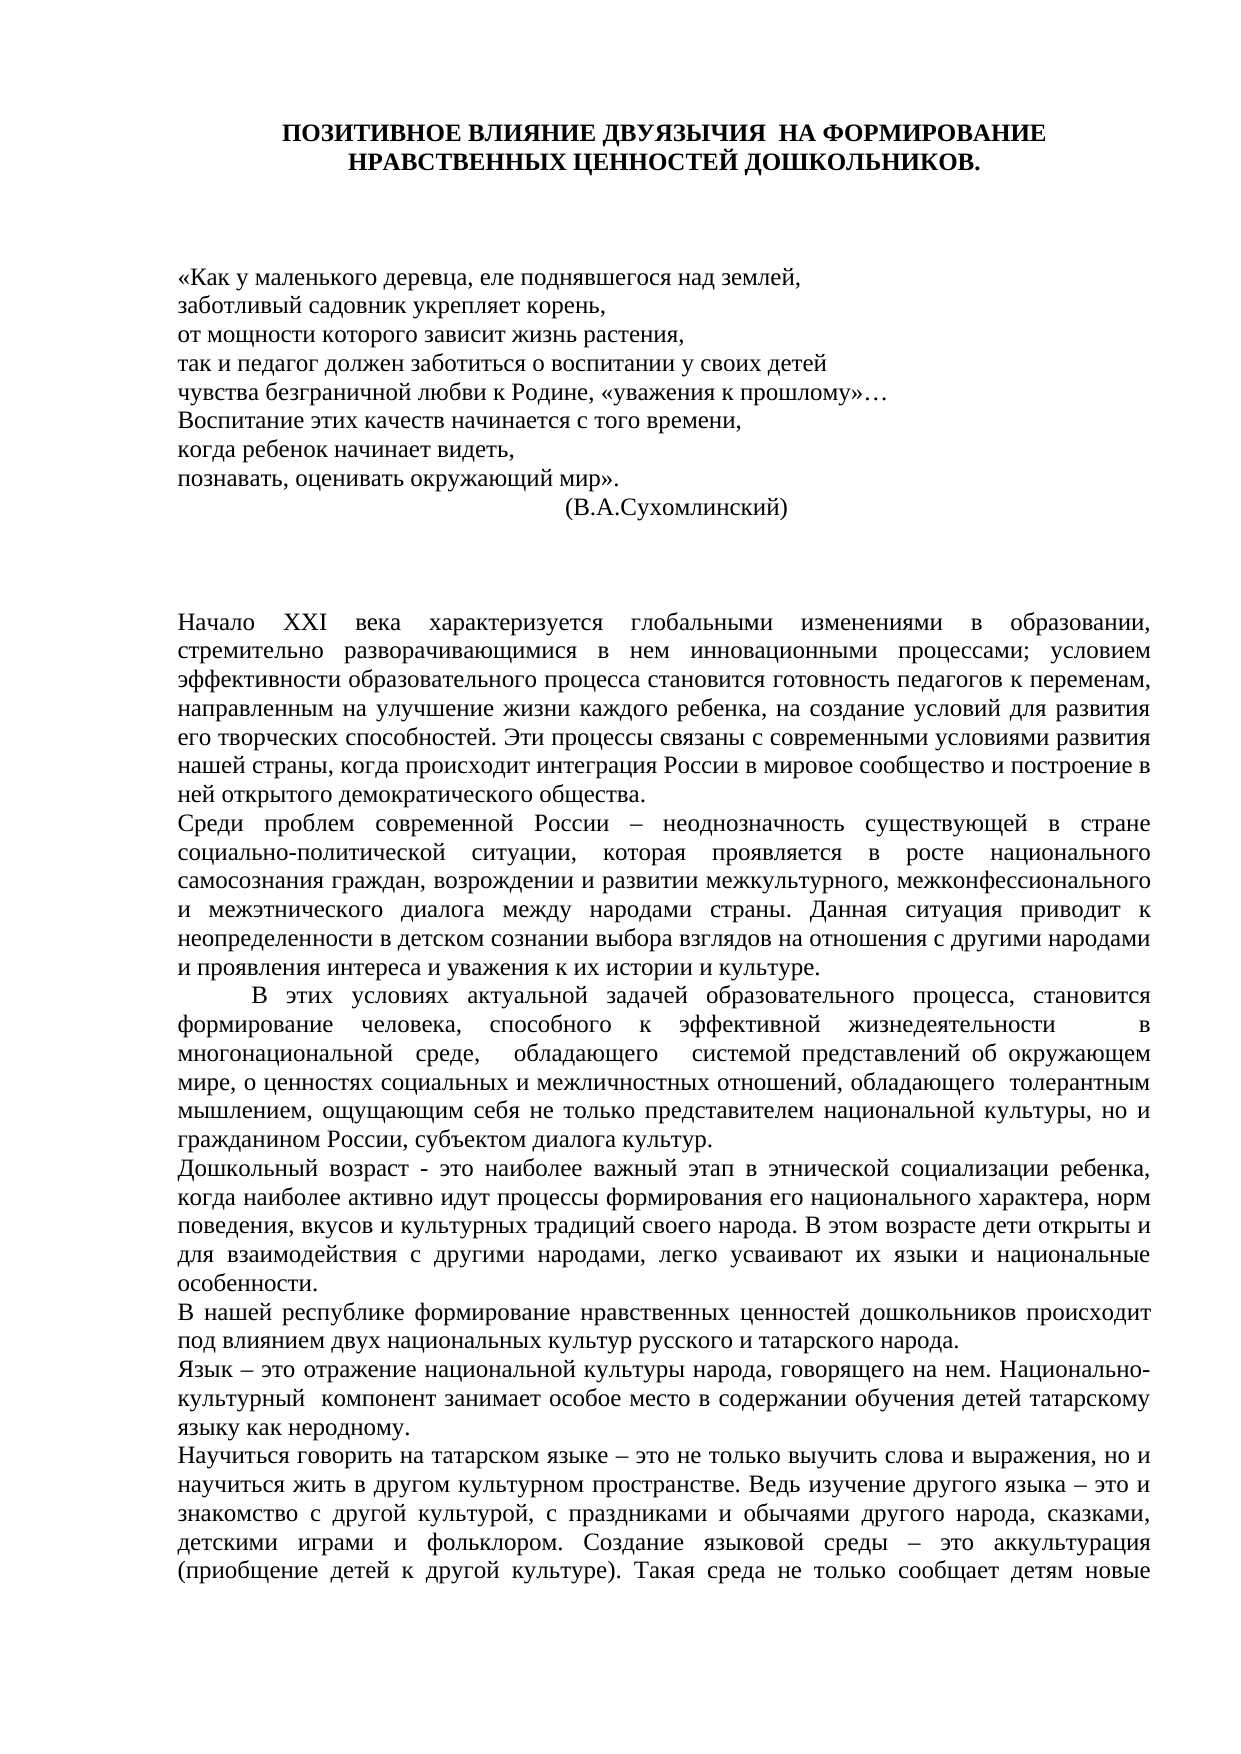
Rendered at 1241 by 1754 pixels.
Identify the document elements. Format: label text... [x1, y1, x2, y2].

text (В.А.Сухомлинский) [177, 492, 1152, 521]
text Язык – это отражение национальной культуры народа, говорящего на нем. Национально-культурный компонент занимает особое место в содержании обучения детей татарскому языку как неродному. [177, 1354, 1152, 1441]
text Начало XXI века характеризуется глобальными изменениями в образовании, стремительно разворачивающимися в нем инновационными процессами; условием эффективности образовательного процесса становится готовность педагогов к переменам, направленным на улучшение жизни каждого ребенка, на создание условий для развития его творческих способностей. Эти процессы связаны с современными условиями развития нашей страны, когда происходит интеграция России в мировое сообщество и построение в ней открытого демократического общества. [177, 607, 1152, 808]
text познавать, оценивать окружающий мир». [177, 463, 1152, 492]
text В этих условиях актуальной задачей образовательного процесса, становится формирование человека, способного к эффективной жизнедеятельности в многонациональной среде, обладающего системой представлений об окружающем мире, о ценностях социальных и межличностных отношений, обладающего толерантным мышлением, ощущающим себя не только представителем национальной культуры, но и гражданином России, субъектом диалога культур. [177, 981, 1152, 1153]
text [177, 1441, 1152, 1584]
text ПОЗИТИВНОЕ ВЛИЯНИЕ ДВУЯЗЫЧИЯ НА ФОРМИРОВАНИЕ НРАВСТВЕННЫХ ЦЕННОСТЕЙ ДОШКОЛЬНИКОВ. [177, 118, 1152, 176]
text Воспитание этих качеств начинается с того времени, [177, 406, 1152, 434]
text Дошкольный возраст - это наиболее важный этап в этнической социализации ребенка, когда наиболее активно идут процессы формирования его национального характера, норм поведения, вкусов и культурных традиций своего народа. В этом возрасте дети открыты и для взаимодействия с другими народами, легко усваивают их языки и национальные особенности. [177, 1153, 1152, 1297]
text заботливый садовник укрепляет корень, [177, 291, 1152, 319]
text от мощности которого зависит жизнь растения, [177, 319, 1152, 348]
text когда ребенок начинает видеть, [177, 434, 1152, 463]
text Среди проблем современной России – неоднозначность существующей в стране социально-политической ситуации, которая проявляется в росте национального самосознания граждан, возрождении и развитии межкультурного, межконфессионального и межэтнического диалога между народами страны. Данная ситуация приводит к неопределенности в детском сознании выбора взглядов на отношения с другими народами и проявления интереса и уважения к их истории и культуре. [177, 808, 1152, 981]
text В нашей республике формирование нравственных ценностей дошкольников происходит под влиянием двух национальных культур русского и татарского народа. [177, 1297, 1152, 1354]
text чувства безграничной любви к Родине, «уважения к прошлому»… [177, 377, 1152, 406]
text так и педагог должен заботиться о воспитании у своих детей [177, 348, 1152, 377]
text «Как у маленького деревца, еле поднявшегося над землей, [177, 262, 1152, 291]
